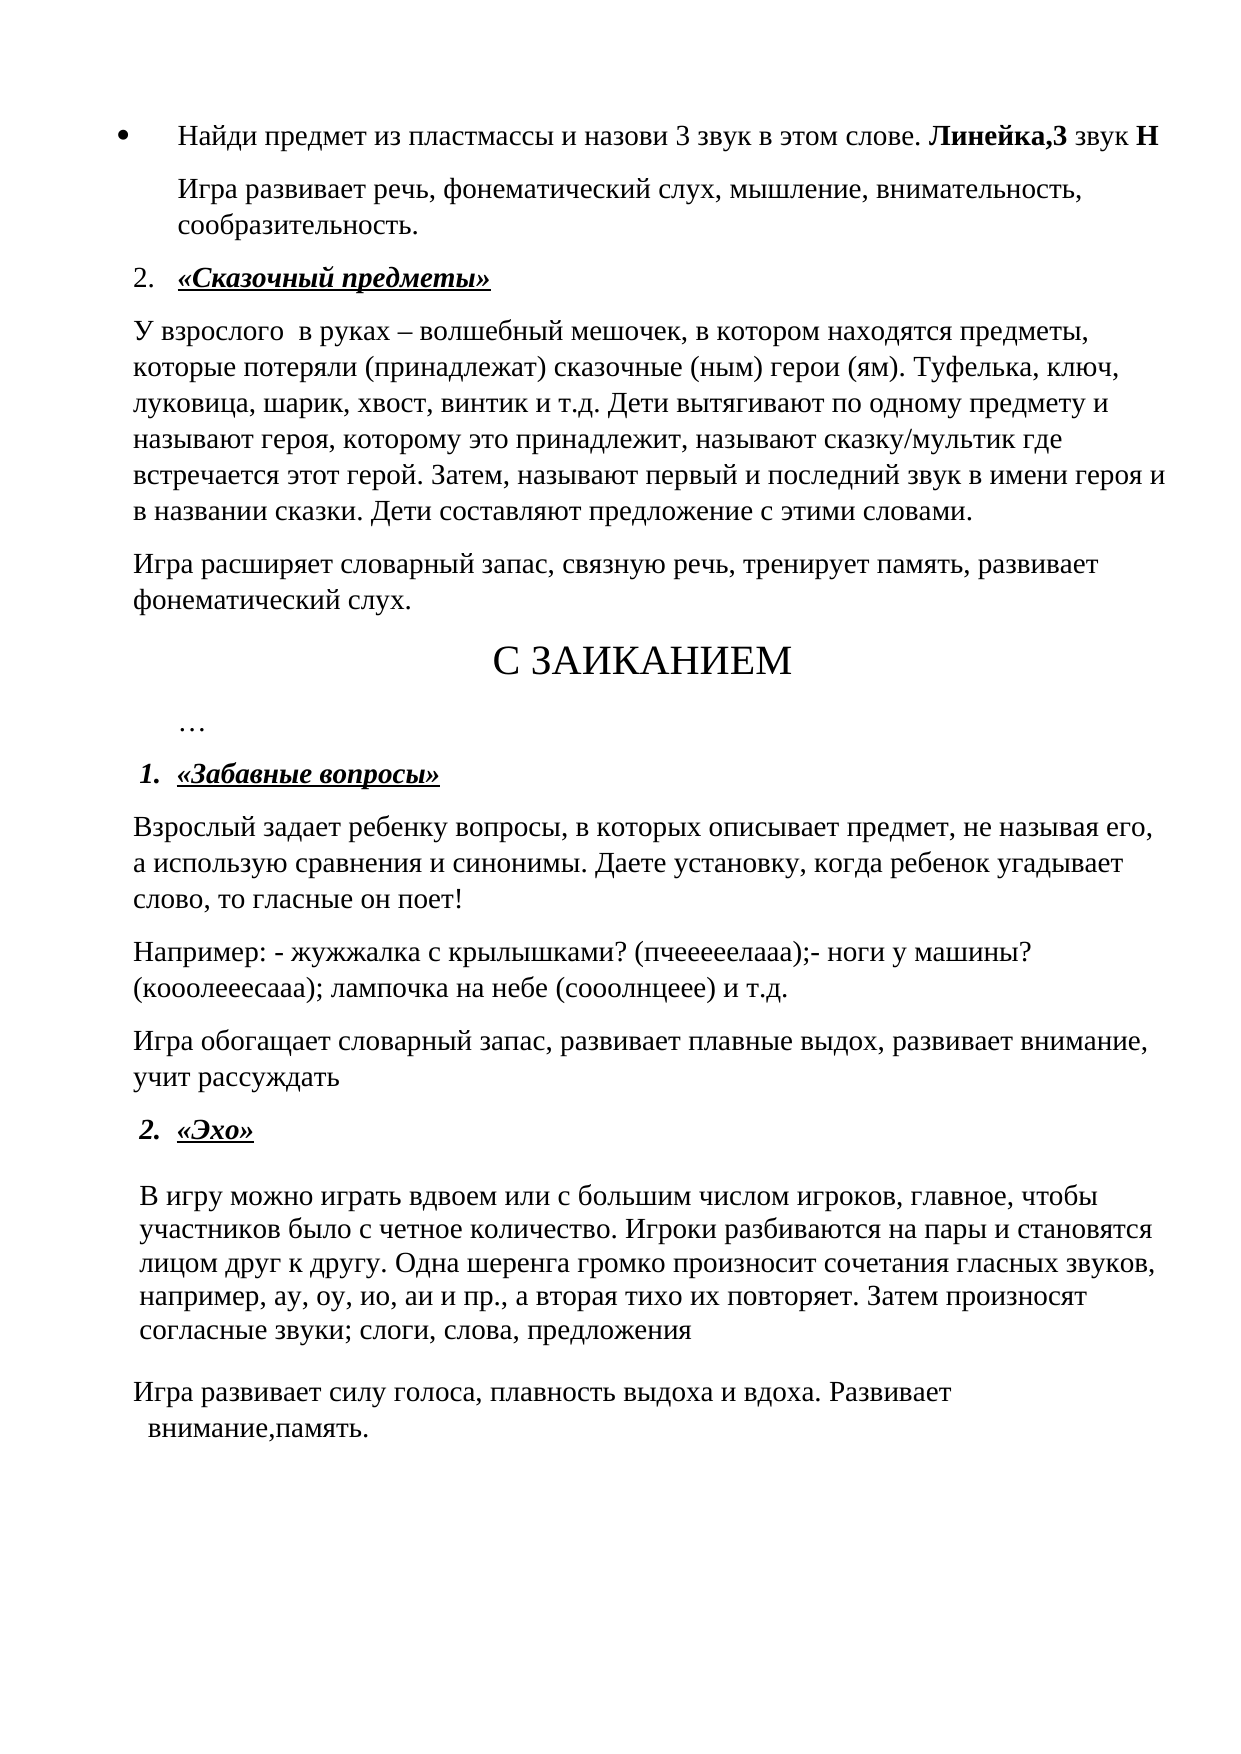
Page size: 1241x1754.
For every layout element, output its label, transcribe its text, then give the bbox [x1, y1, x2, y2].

text Игра развивает речь, фонематический слух, мышление, внимательность, сообразительность. [177, 171, 1167, 241]
list «Забавные вопросы» [139, 756, 1167, 790]
text Например: - жужжалка с крылышками? (пчееееелааа);- ноги у машины? (кооолееесааа); лампочка на небе (сооолнцеее) и т.д. [133, 934, 1167, 1004]
text С ЗАИКАНИЕМ [118, 635, 1167, 683]
text У взрослого в руках – волшебный мешочек, в котором находятся предметы, которые потеряли (принадлежат) сказочные (ным) герои (ям). Туфелька, ключ, луковица, шарик, хвост, винтик и т.д. Дети вытягивают по одному предмету и называют героя, которому это принадлежит, называют сказку/мультик где встречается этот герой. Затем, называют первый и последний звук в имени героя и в названии сказки. Дети составляют предложение с этими словами. [133, 313, 1167, 527]
text В игру можно играть вдвоем или с большим числом игроков, главное, чтобы участников было с четное количество. Игроки разбиваются на пары и становятся лицом друг к другу. Одна шеренга громко произносит сочетания гласных звуков, например, ау, оу, ио, аи и пр., а вторая тихо их повторяет. Затем произносят согласные звуки; слоги, слова, предложения [139, 1178, 1167, 1345]
list «Эхо» [139, 1112, 1167, 1146]
text Взрослый задает ребенку вопросы, в которых описывает предмет, не называя его, а использую сравнения и синонимы. Даете установку, когда ребенок угадывает слово, то гласные он поет! [133, 809, 1167, 915]
text 2. «Сказочный предметы» [133, 260, 1167, 293]
list Найди предмет из пластмассы и назови 3 звук в этом слове. Линейка,3 звук Н [118, 118, 1167, 152]
text … [177, 704, 1167, 737]
text Игра расширяет словарный запас, связную речь, тренирует память, развивает фонематический слух. [133, 546, 1167, 616]
text Игра развивает силу голоса, плавность выдоха и вдоха. Развивает внимание,память. [133, 1374, 1167, 1444]
text Игра обогащает словарный запас, развивает плавные выдох, развивает внимание, учит рассуждать [133, 1023, 1167, 1093]
